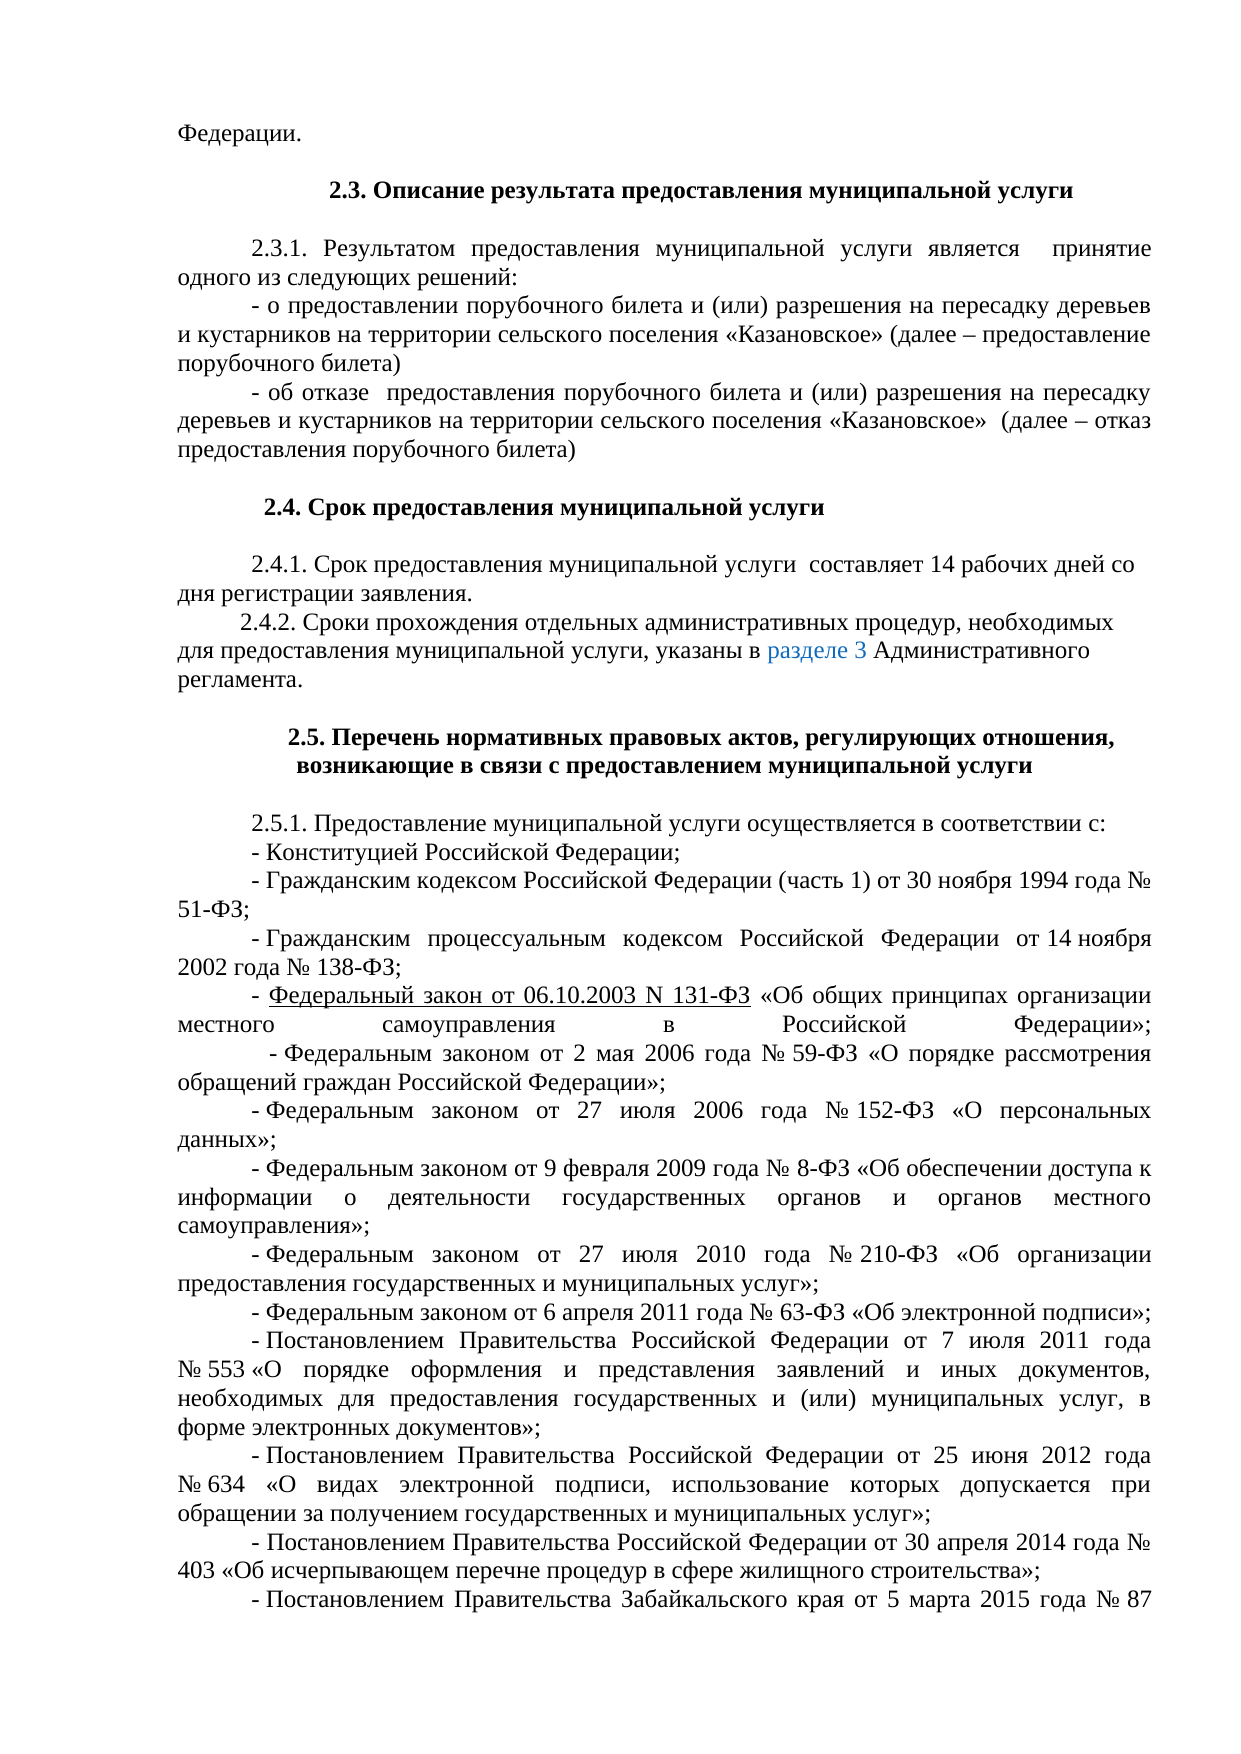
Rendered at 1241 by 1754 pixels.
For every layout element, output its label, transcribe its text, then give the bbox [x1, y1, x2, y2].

text - Постановлением Правительства Российской Федерации от 30 апреля 2014 года № 403 «Об исчерпывающем перечне процедур в сфере жилищного строительства»; [177, 1527, 1152, 1584]
text - Гражданским процессуальным кодексом Российской Федерации от 14 ноября 2002 года № 138-ФЗ; [177, 923, 1152, 981]
subtitle 2.5. Перечень нормативных правовых актов, регулирующих отношения, возникающие в связи с предоставлением муниципальной услуги [177, 722, 1152, 779]
subtitle 2.3. Описание результата предоставления муниципальной услуги [177, 176, 1152, 204]
text - Конституцией Российской Федерации; [177, 837, 1152, 866]
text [177, 118, 1152, 147]
text - Постановлением Правительства Российской Федерации от 7 июля 2011 года № 553 «О порядке оформления и представления заявлений и иных документов, необходимых для предоставления государственных и (или) муниципальных услуг, в форме электронных документов»; [177, 1326, 1152, 1441]
text 2.3.1. Результатом предоставления муниципальной услуги является принятие одного из следующих решений: [177, 233, 1152, 291]
text 2.5.1. Предоставление муниципальной услуги осуществляется в соответствии с: [177, 808, 1152, 837]
text - Федеральный закон от 06.10.2003 N 131-ФЗ «Об общих принципах организации местного самоуправления в Российской Федерации»; - Федеральным законом от 2 мая 2006 года № 59-ФЗ «О порядке рассмотрения обращений граждан Российской Федерации»; [177, 981, 1152, 1096]
text - об отказе предоставления порубочного билета и (или) разрешения на пересадку деревьев и кустарников на территории сельского поселения «Казановское» (далее – отказ предоставления порубочного билета) [177, 377, 1152, 463]
text - Федеральным законом от 6 апреля 2011 года № 63-ФЗ «Об электронной подписи»; [177, 1297, 1152, 1326]
text - Постановлением Правительства Российской Федерации от 25 июня 2012 года № 634 «О видах электронной подписи, использование которых допускается при обращении за получением государственных и муниципальных услуг»; [177, 1441, 1152, 1527]
text - Гражданским кодексом Российской Федерации (часть 1) от 30 ноября 1994 года № 51-ФЗ; [177, 866, 1152, 923]
subtitle 2.4. Срок предоставления муниципальной услуги [177, 492, 1152, 521]
text 2.4.1. Срок предоставления муниципальной услуги составляет 14 рабочих дней со дня регистрации заявления. 2.4.2. Сроки прохождения отдельных административных процедур, необходимых для предоставления муниципальной услуги, указаны в разделе 3 Административного регламента. [177, 549, 1152, 693]
text - Федеральным законом от 27 июля 2010 года № 210-ФЗ «Об организации предоставления государственных и муниципальных услуг»; [177, 1239, 1152, 1297]
text - о предоставлении порубочного билета и (или) разрешения на пересадку деревьев и кустарников на территории сельского поселения «Казановское» (далее – предоставление порубочного билета) [177, 291, 1152, 377]
text - Федеральным законом от 9 февраля 2009 года № 8-ФЗ «Об обеспечении доступа к информации о деятельности государственных органов и органов местного самоуправления»; [177, 1153, 1152, 1239]
text - Федеральным законом от 27 июля 2006 года № 152-ФЗ «О персональных данных»; [177, 1096, 1152, 1153]
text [177, 1584, 1152, 1613]
